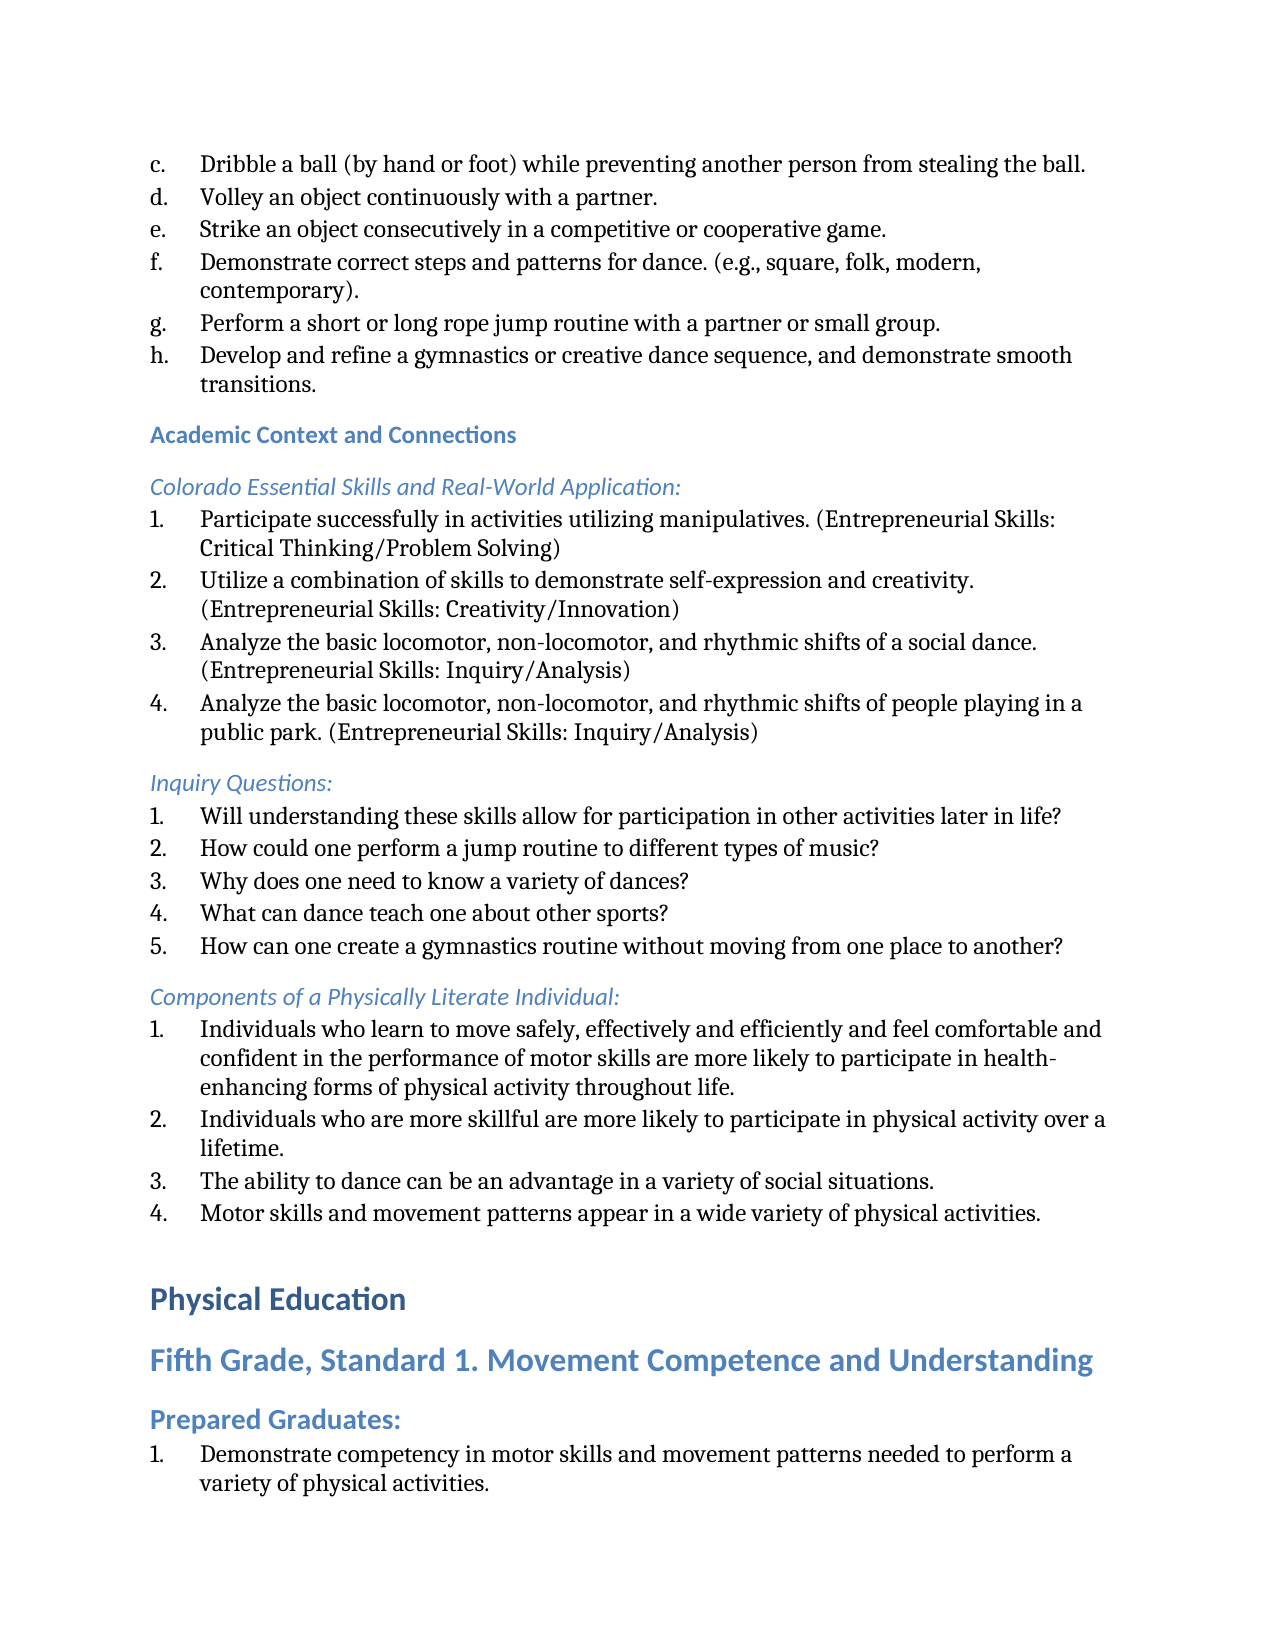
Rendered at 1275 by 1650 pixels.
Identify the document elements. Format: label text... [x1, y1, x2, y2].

list Analyze the basic locomotor, non-locomotor, and rhythmic shifts of people playing in a public park. (Entrepreneurial Skills: Inquiry/Analysis) [150, 689, 1125, 746]
list Demonstrate correct steps and patterns for dance. (e.g., square, folk, modern, contemporary). [150, 247, 1125, 305]
list Utilize a combination of skills to demonstrate self-expression and creativity. (Entrepreneurial Skills: Creativity/Innovation) [150, 566, 1125, 624]
subtitle Components of a Physically Literate Individual: [150, 981, 1125, 1012]
list Why does one need to know a variety of dances? [150, 867, 1125, 895]
subtitle Academic Context and Connections [150, 419, 1125, 450]
list Dribble a ball (by hand or foot) while preventing another person from stealing the ball. [150, 150, 1125, 179]
list Will understanding these skills allow for participation in other activities later in life? [150, 802, 1125, 830]
list Volley an object continuously with a partner. [150, 182, 1125, 211]
list How can one create a gymnastics routine without moving from one place to another? [150, 932, 1125, 960]
list What can dance teach one about other sports? [150, 899, 1125, 928]
list Strike an object consecutively in a competitive or cooperative game. [150, 215, 1125, 244]
list How could one perform a jump routine to different types of music? [150, 834, 1125, 863]
list The ability to dance can be an advantage in a variety of social situations. [150, 1167, 1125, 1195]
subtitle Colorado Essential Skills and Real-World Application: [150, 471, 1125, 501]
list Motor skills and movement patterns appear in a wide variety of physical activities. [150, 1199, 1125, 1228]
list Analyze the basic locomotor, non-locomotor, and rhythmic shifts of a social dance. (Entrepreneurial Skills: Inquiry/Analysis) [150, 628, 1125, 685]
list Individuals who are more skillful are more likely to participate in physical activity over a lifetime. [150, 1105, 1125, 1163]
subtitle Inquiry Questions: [150, 767, 1125, 798]
list Individuals who learn to move safely, effectively and efficiently and feel comfortable and confident in the performance of motor skills are more likely to participate in health-enhancing forms of physical activity throughout life. [150, 1015, 1125, 1102]
subtitle Physical Education [150, 1278, 1125, 1319]
subtitle Prepared Graduates: [150, 1401, 1125, 1437]
subtitle Fifth Grade, Standard 1. Movement Competence and Understanding [150, 1339, 1125, 1380]
list Participate successfully in activities utilizing manipulatives. (Entrepreneurial Skills: Critical Thinking/Problem Solving) [150, 505, 1125, 563]
list Develop and refine a gymnastics or creative dance sequence, and demonstrate smooth transitions. [150, 341, 1125, 399]
list Demonstrate competency in motor skills and movement patterns needed to perform a variety of physical activities. [150, 1440, 1125, 1498]
list Perform a short or long rope jump routine with a partner or small group. [150, 309, 1125, 337]
